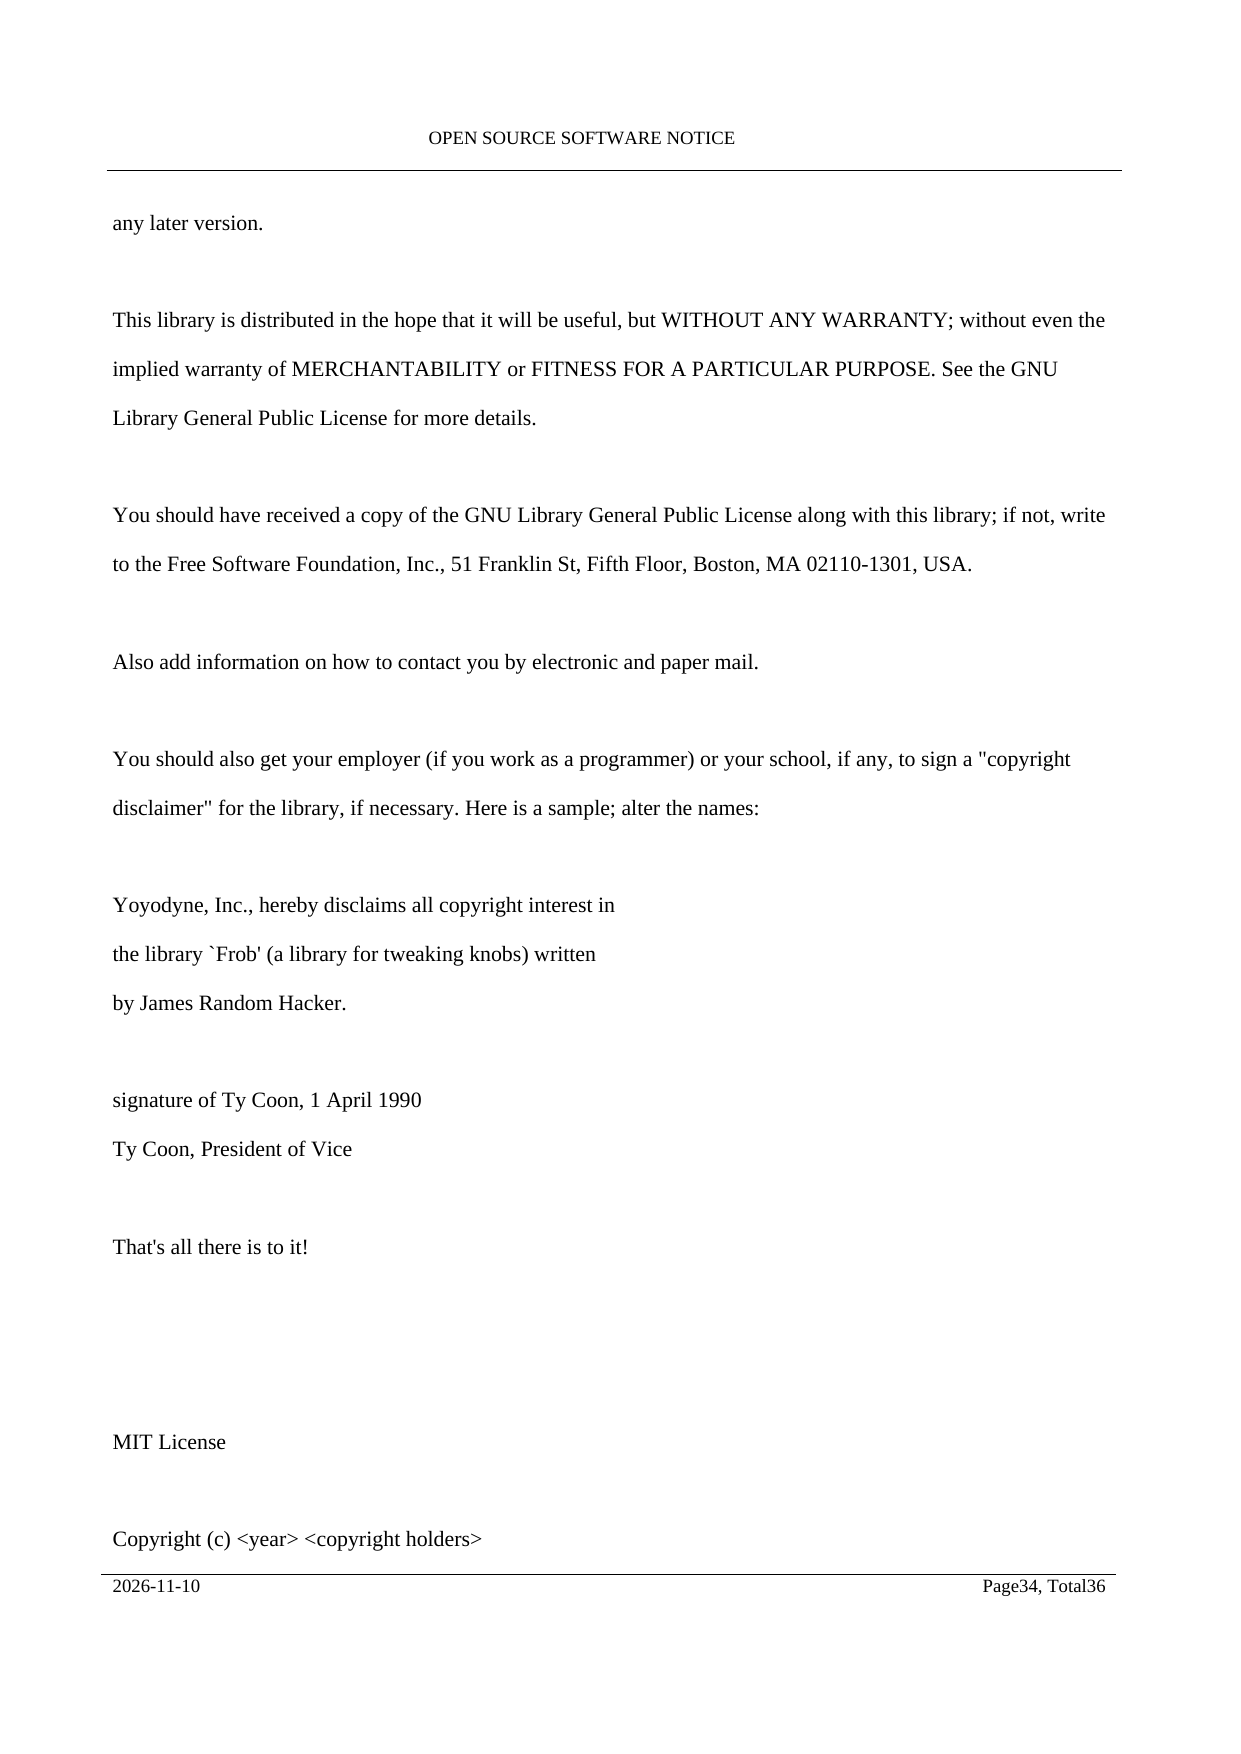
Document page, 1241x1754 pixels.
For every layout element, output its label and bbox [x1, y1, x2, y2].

text [112, 206, 1128, 1555]
